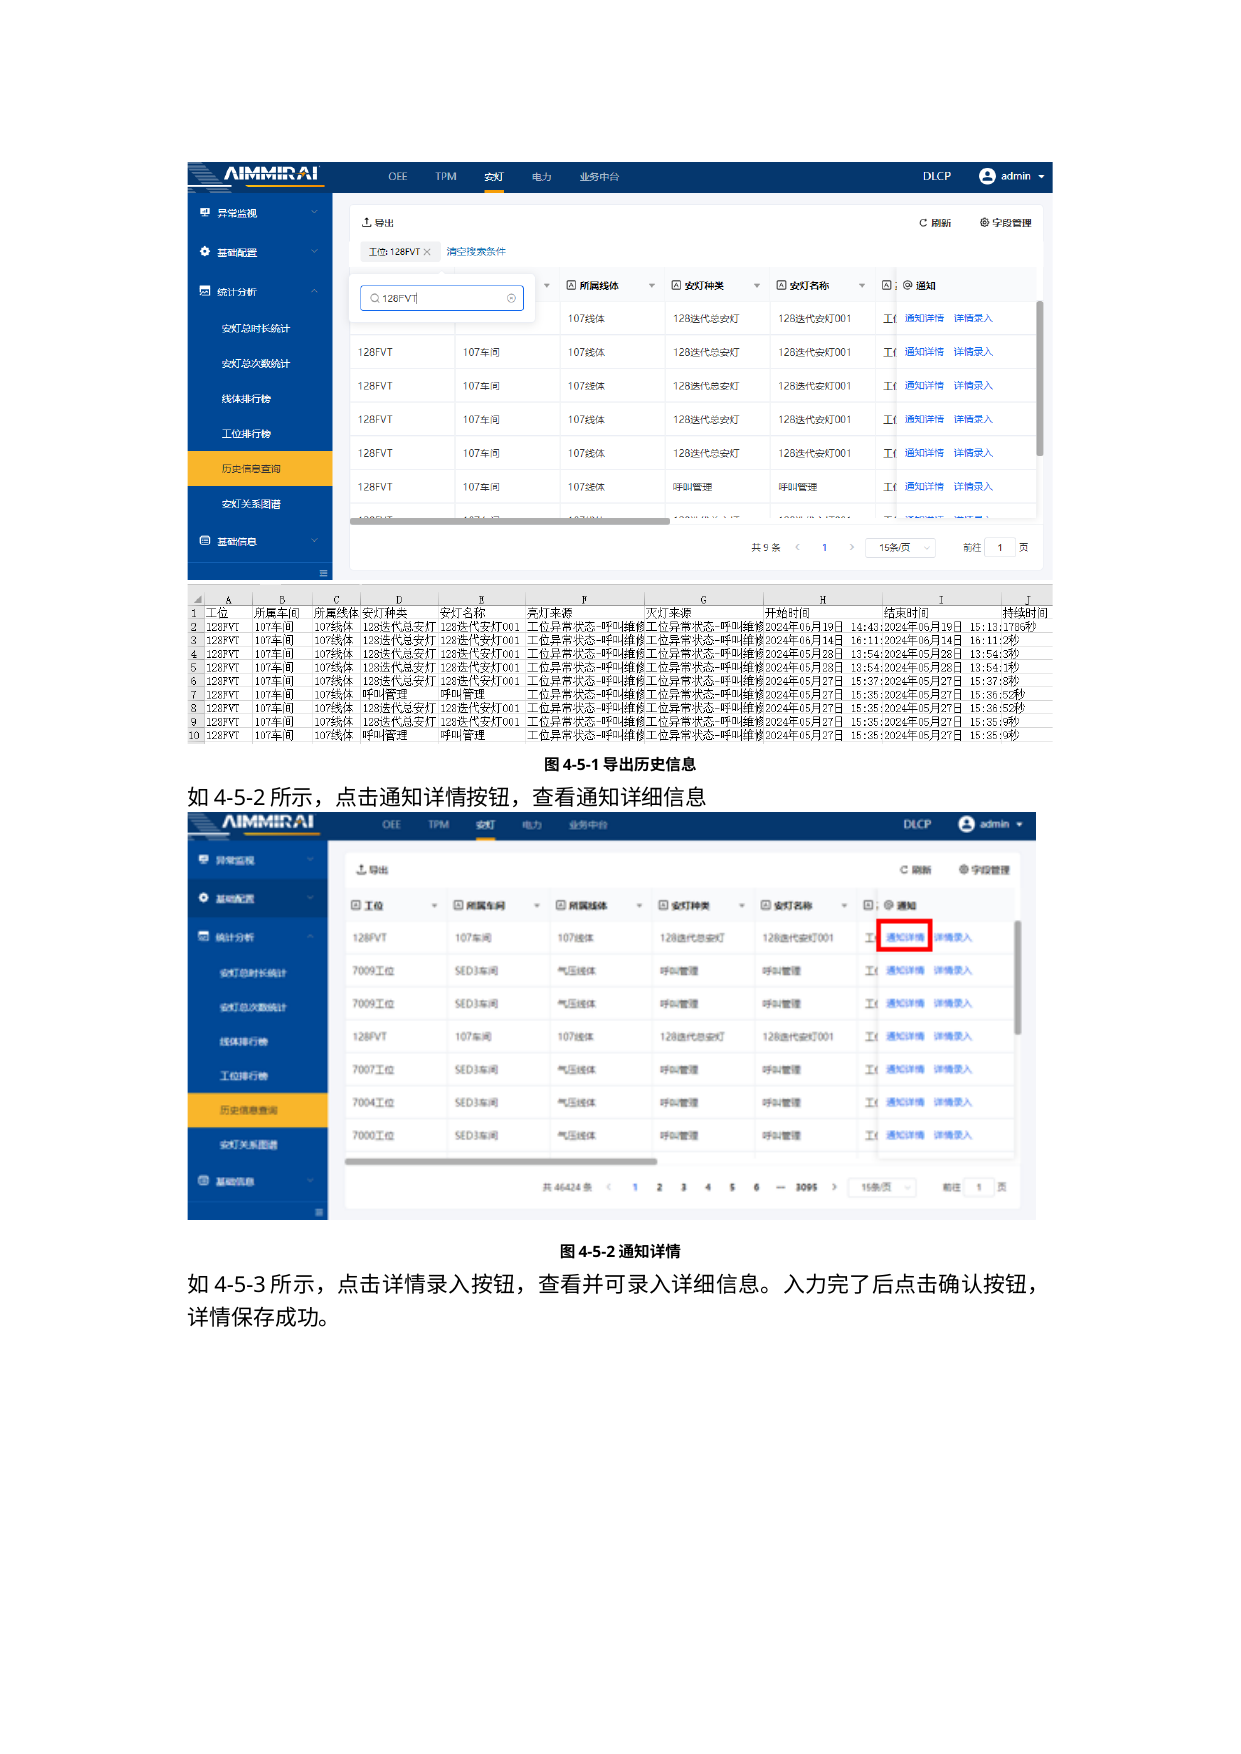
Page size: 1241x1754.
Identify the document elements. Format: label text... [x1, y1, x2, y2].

picture [187, 812, 1036, 1220]
picture [187, 162, 1053, 580]
picture [187, 584, 1053, 744]
text 如4-5-2所示，点击通知详情按钮，查看通知详细信息 [187, 779, 1053, 812]
text 如4-5-3所示，点击详情录入按钮，查看并可录入详细信息。入力完了后点击确认按钮，详情保存成功。 [187, 1267, 1053, 1332]
text 图4-5-1导出历史信息 [187, 747, 1053, 779]
text 图4-5-2通知详情 [187, 1234, 1053, 1267]
